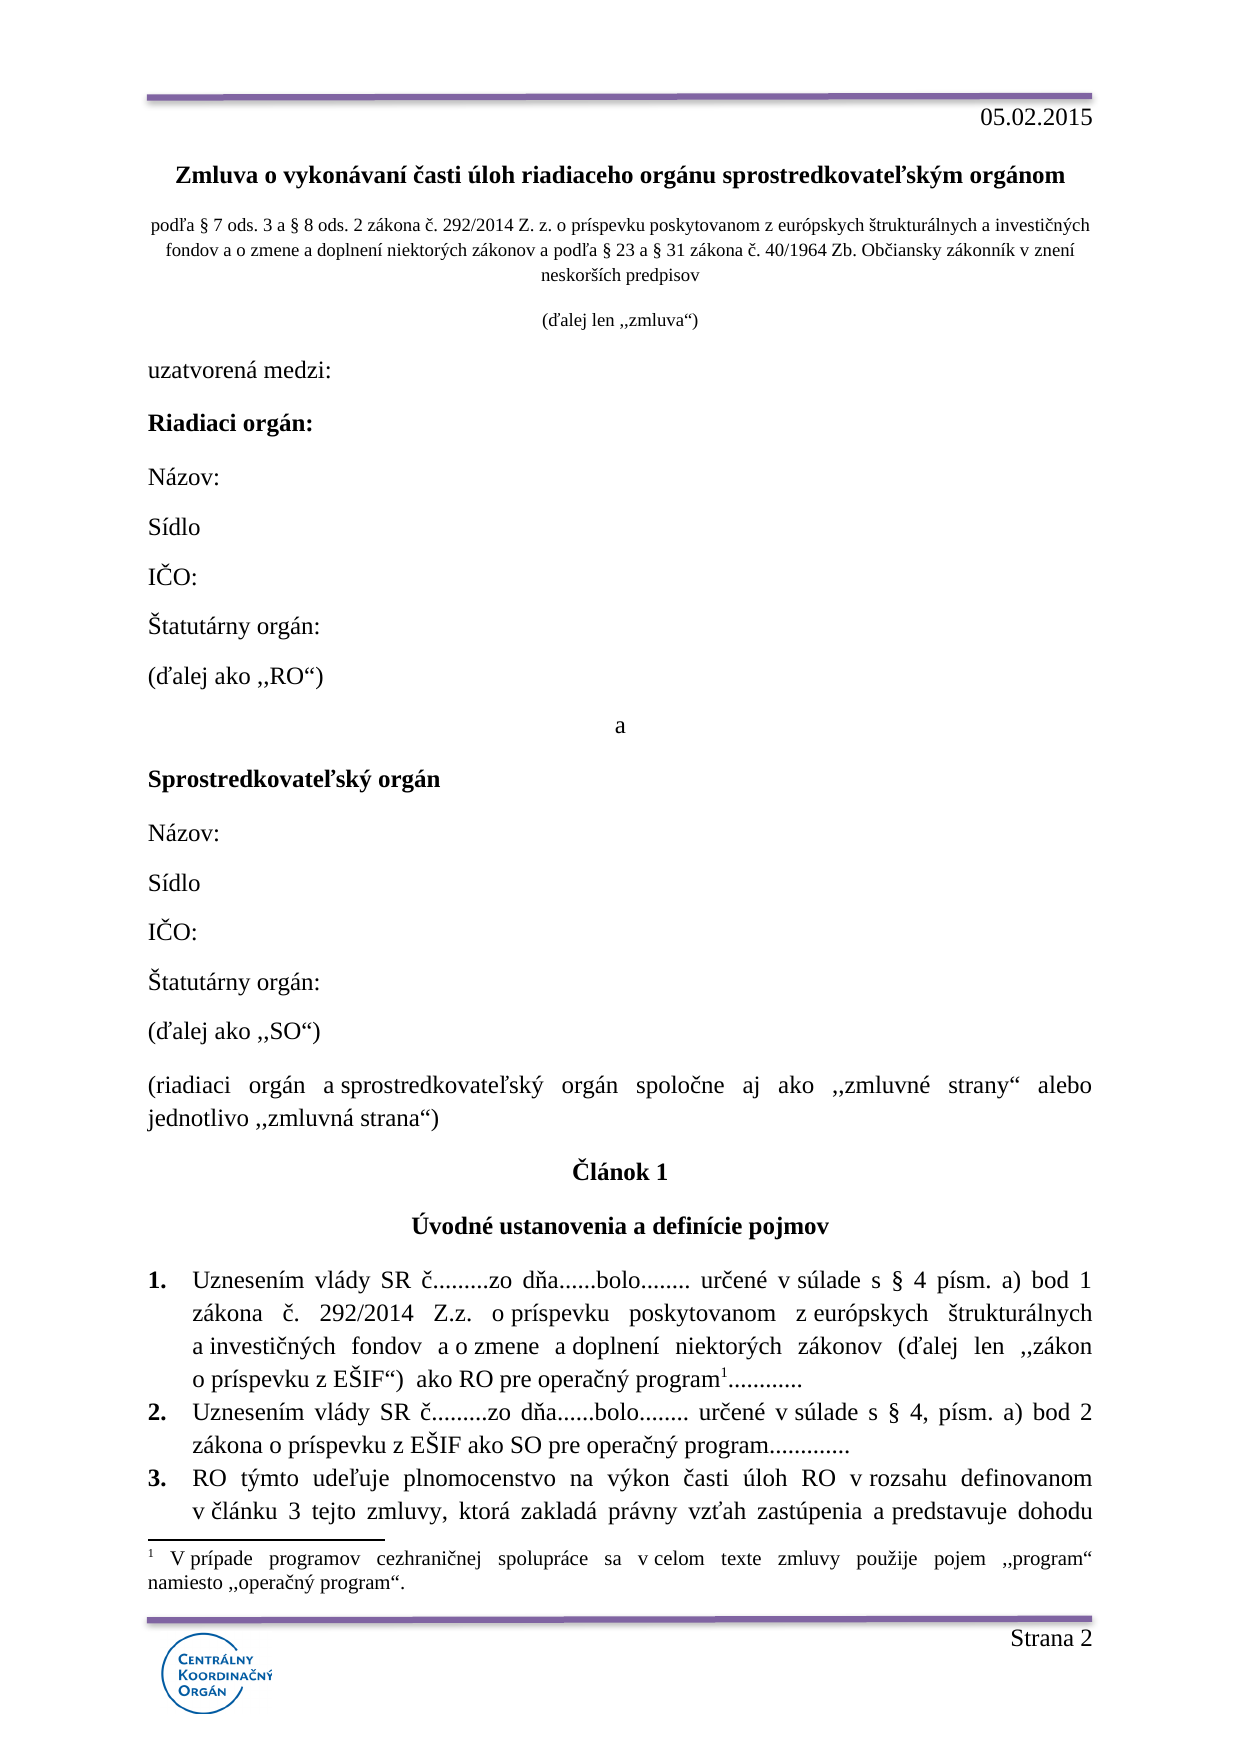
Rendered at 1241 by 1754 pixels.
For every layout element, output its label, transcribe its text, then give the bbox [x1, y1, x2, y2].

text Názov: [148, 462, 1093, 491]
text IČO: [148, 562, 1093, 590]
text Sídlo [148, 512, 1093, 541]
text (ďalej ako ,,RO“) [148, 661, 1093, 689]
text Štatutárny orgán: [148, 967, 1093, 996]
text a [148, 710, 1093, 739]
text IČO: [148, 917, 1093, 946]
text Zmluva o vykonávaní časti úloh riadiaceho orgánu sprostredkovateľským orgánom [148, 160, 1093, 189]
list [148, 1463, 1093, 1525]
text (ďalej len ,,zmluva“) [148, 309, 1093, 331]
list Uznesením vlády SR č.........zo dňa......bolo........ určené v súlade s § 4, písm. a) bod 2 zákona o príspevku z EŠIF ako SO pre operačný program............. [148, 1397, 1093, 1459]
picture [159, 1631, 272, 1713]
text Názov: [148, 818, 1093, 847]
text Článok 1 [148, 1157, 1093, 1186]
text uzatvorená medzi: [148, 355, 1093, 383]
text (riadiaci orgán a sprostredkovateľský orgán spoločne aj ako ,,zmluvné strany“ alebo jednotlivo ,,zmluvná strana“) [148, 1070, 1093, 1132]
text (ďalej ako ,,SO“) [148, 1016, 1093, 1045]
text Štatutárny orgán: [148, 611, 1093, 640]
text podľa § 7 ods. 3 a § 8 ods. 2 zákona č. 292/2014 Z. z. o príspevku poskytovanom z európskych štrukturálnych a investičných fondov a o zmene a doplnení niektorých zákonov a podľa § 23 a § 31 zákona č. 40/1964 Zb. Občiansky zákonník v znení neskorších predpisov [148, 214, 1093, 285]
text Sprostredkovateľský orgán [148, 764, 1093, 793]
text Sídlo [148, 868, 1093, 896]
list Uznesením vlády SR č.........zo dňa......bolo........ určené v súlade s § 4 písm. a) bod 1 zákona č. 292/2014 Z.z. o príspevku poskytovanom z európskych štrukturálnych a investičných fondov a o zmene a doplnení niektorých zákonov (ďalej len ,,zákon o príspevku z EŠIF“) ako RO pre operačný program............ [148, 1265, 1093, 1393]
text Úvodné ustanovenia a definície pojmov [148, 1211, 1093, 1240]
text Riadiaci orgán: [148, 408, 1093, 437]
